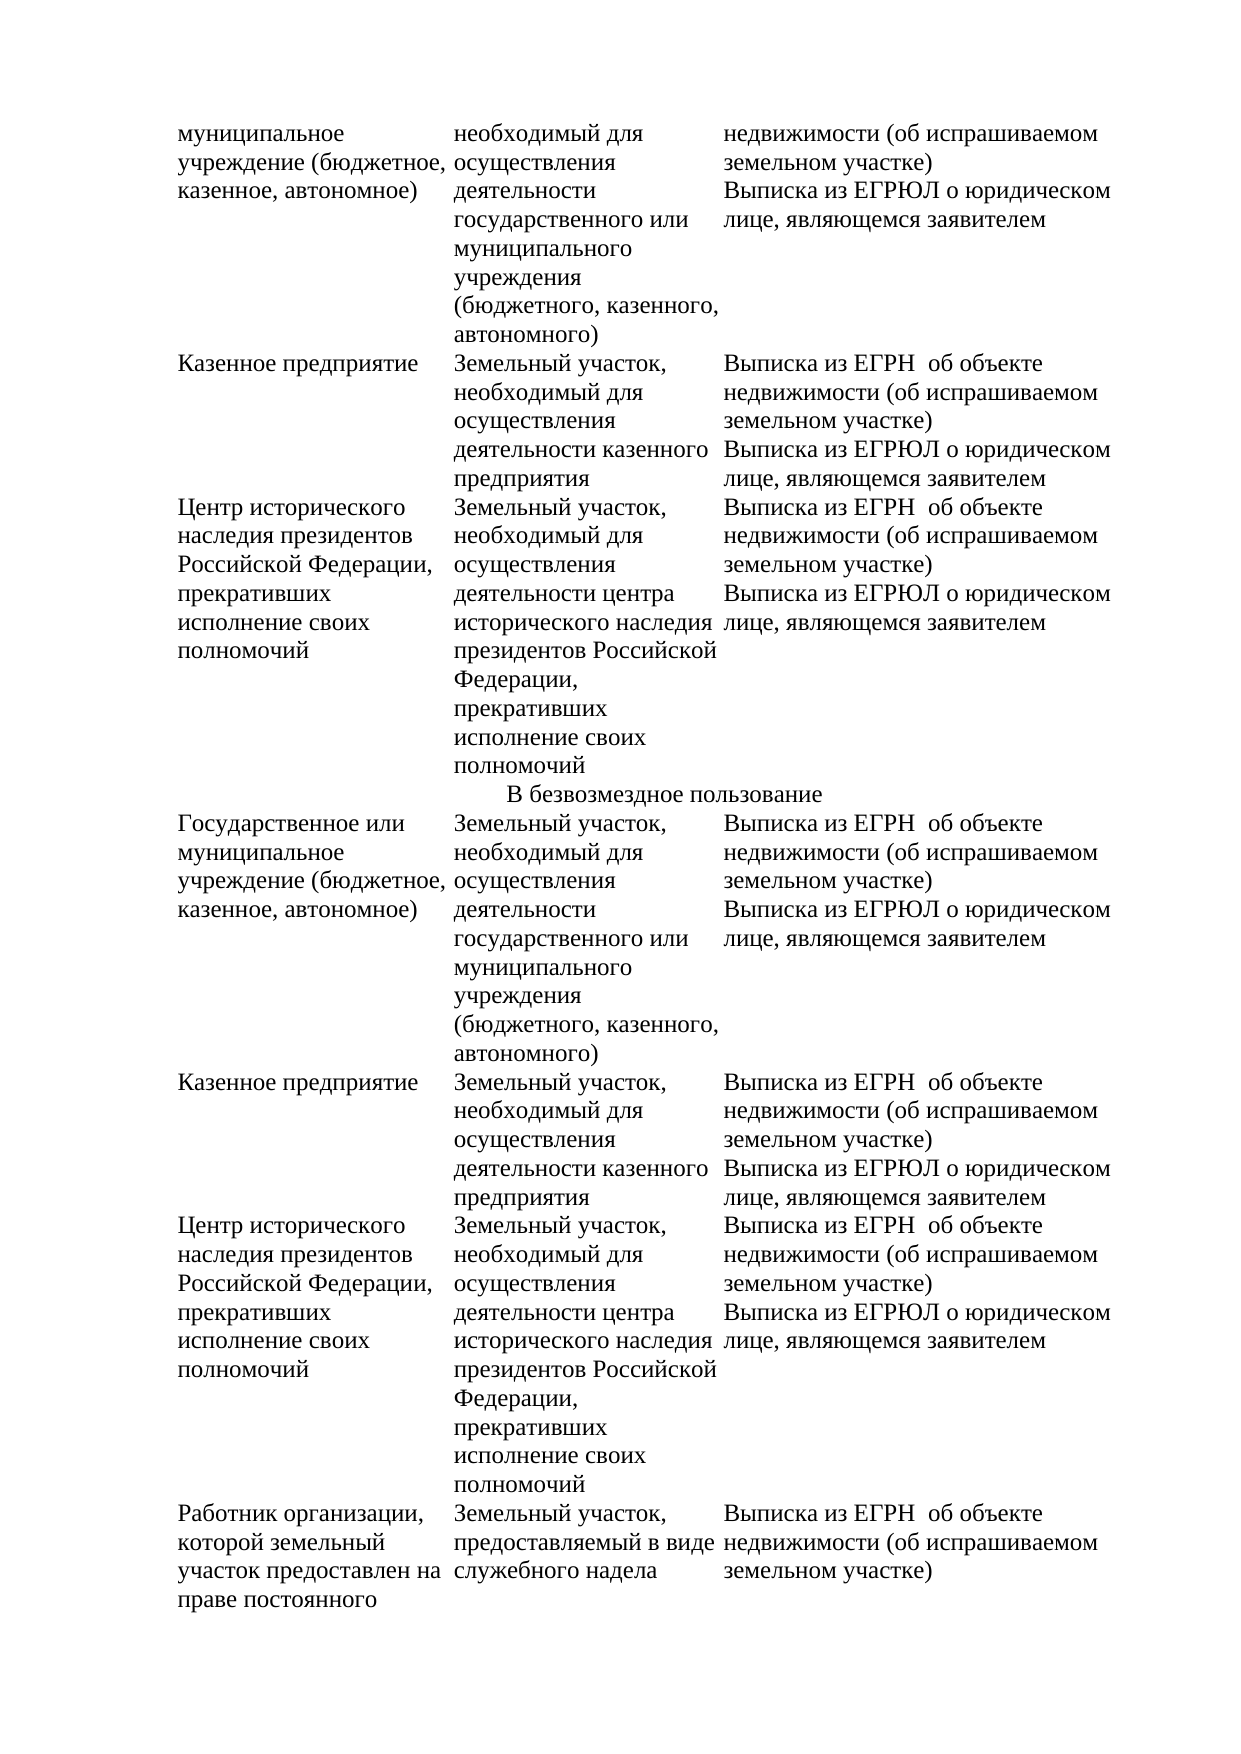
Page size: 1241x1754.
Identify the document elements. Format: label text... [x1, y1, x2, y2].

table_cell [177, 118, 453, 348]
table_cell Выписка из ЕГРН об объекте недвижимости (об испрашиваемом земельном участке) [723, 1211, 1152, 1297]
table_cell Центр исторического наследия президентов Российской Федерации, прекративших исполнение своих полномочий [177, 1211, 453, 1498]
table_cell Земельный участок, необходимый для осуществления деятельности казенного предприятия [454, 1067, 723, 1211]
table_cell Выписка из ЕГРН об объекте недвижимости (об испрашиваемом земельном участке) [723, 1067, 1152, 1153]
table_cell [454, 118, 723, 348]
table_cell Казенное предприятие [177, 1067, 453, 1211]
table_cell Центр исторического наследия президентов Российской Федерации, прекративших исполнение своих полномочий [177, 492, 453, 779]
table_cell Земельный участок, необходимый для осуществления деятельности центра исторического наследия президентов Российской Федерации, прекративших исполнение своих полномочий [454, 492, 723, 779]
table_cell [723, 118, 1152, 176]
table_cell Выписка из ЕГРЮЛ о юридическом лице, являющемся заявителем [723, 1153, 1152, 1211]
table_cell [723, 1498, 1152, 1613]
table_cell Земельный участок, необходимый для осуществления деятельности казенного предприятия [454, 348, 723, 492]
table_cell Выписка из ЕГРН об объекте недвижимости (об испрашиваемом земельном участке) [723, 348, 1152, 434]
table_cell Выписка из ЕГРЮЛ о юридическом лице, являющемся заявителем [723, 434, 1152, 492]
table_cell Выписка из ЕГРН об объекте недвижимости (об испрашиваемом земельном участке) [723, 492, 1152, 578]
table_cell Выписка из ЕГРЮЛ о юридическом лице, являющемся заявителем [723, 894, 1152, 1067]
table_cell Выписка из ЕГРЮЛ о юридическом лице, являющемся заявителем [723, 578, 1152, 779]
table_cell Выписка из ЕГРЮЛ о юридическом лице, являющемся заявителем [723, 1297, 1152, 1498]
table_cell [454, 1498, 723, 1613]
table_cell Земельный участок, необходимый для осуществления деятельности центра исторического наследия президентов Российской Федерации, прекративших исполнение своих полномочий [454, 1211, 723, 1498]
table_cell Казенное предприятие [177, 348, 453, 492]
table_cell Земельный участок, необходимый для осуществления деятельности государственного или муниципального учреждения (бюджетного, казенного, автономного) [454, 808, 723, 1067]
table_cell В безвозмездное пользование [177, 779, 1152, 808]
table_cell Выписка из ЕГРЮЛ о юридическом лице, являющемся заявителем [723, 176, 1152, 348]
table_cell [177, 1498, 453, 1613]
table_cell Государственное или муниципальное учреждение (бюджетное, казенное, автономное) [177, 808, 453, 1067]
table_cell Выписка из ЕГРН об объекте недвижимости (об испрашиваемом земельном участке) [723, 808, 1152, 894]
